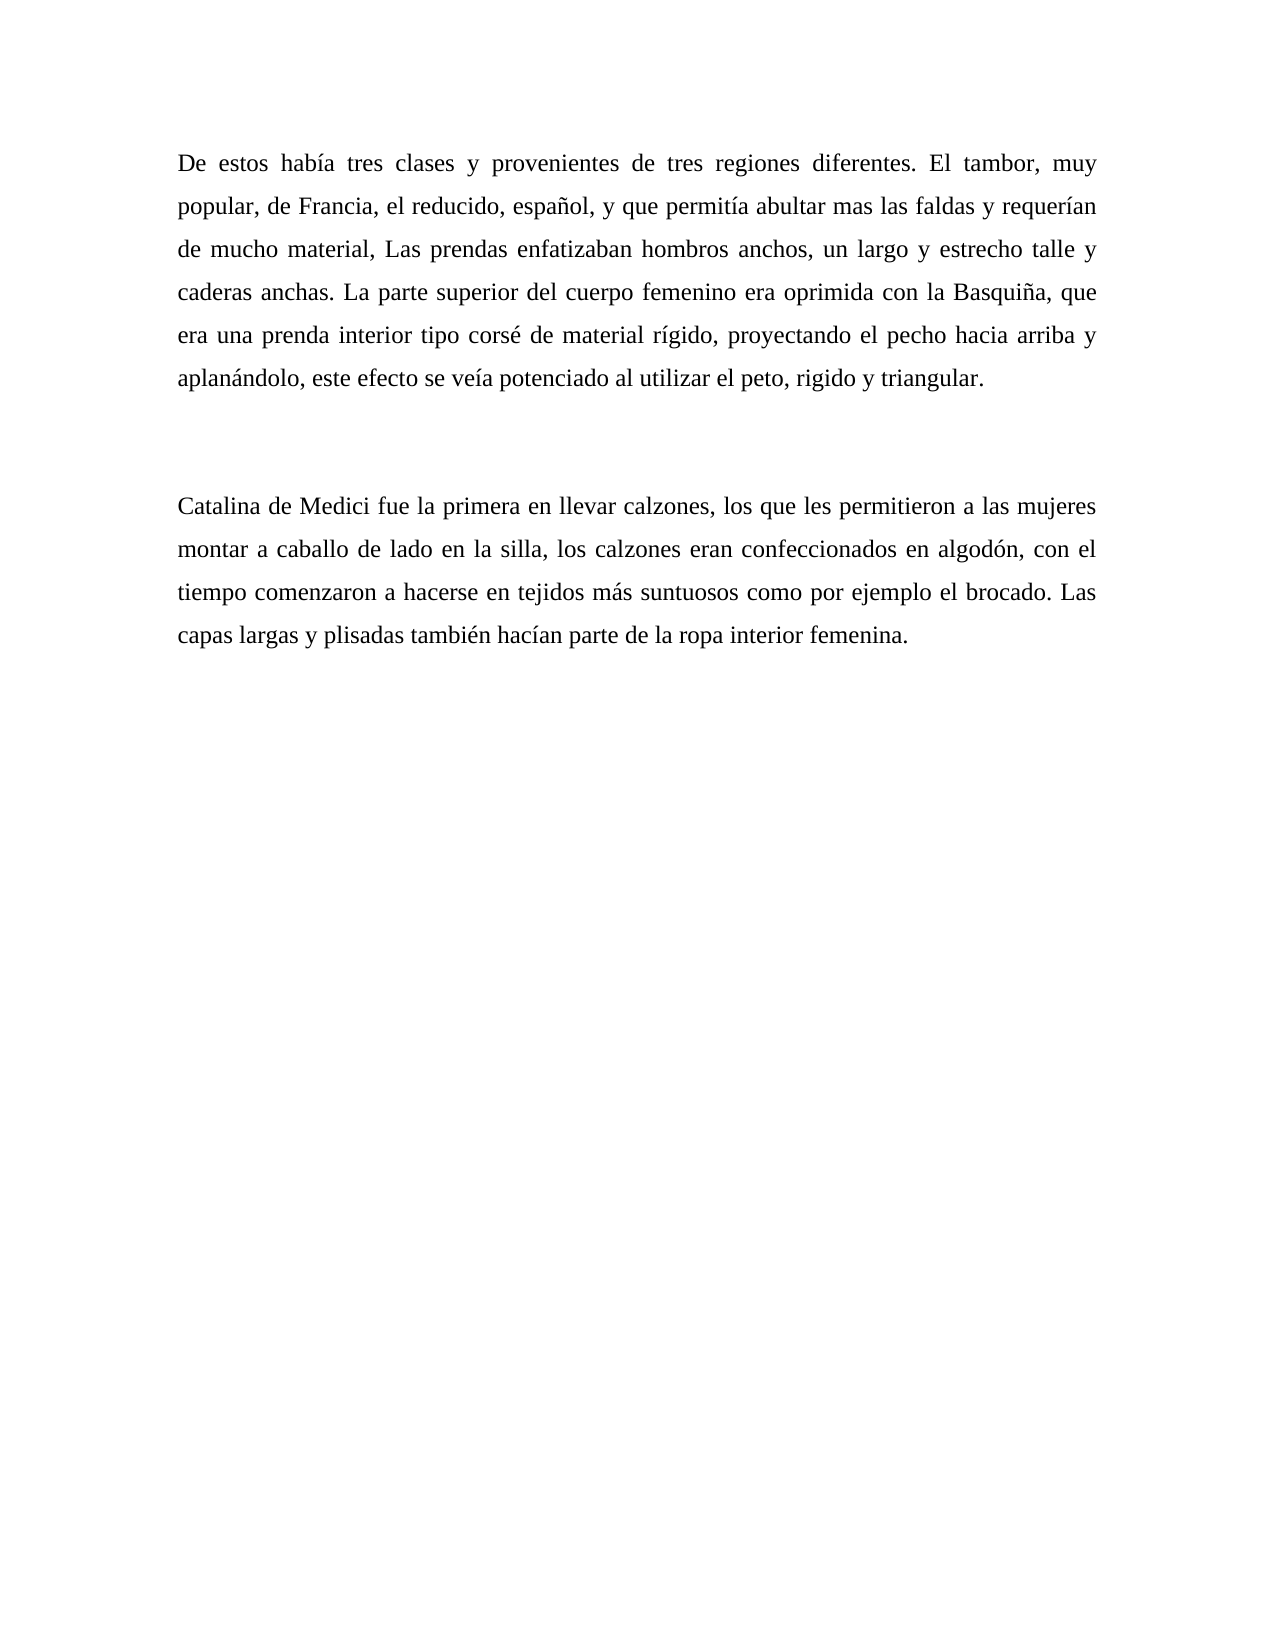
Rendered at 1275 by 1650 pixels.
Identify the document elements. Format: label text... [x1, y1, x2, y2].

text Catalina de Medici fue la primera en llevar calzones, los que les permitieron a las mujeres montar a caballo de lado en la silla, los calzones eran confeccionados en algodón, con el tiempo comenzaron a hacerse en tejidos más suntuosos como por ejemplo el brocado. Las capas largas y plisadas también hacían parte de la ropa interior femenina. [177, 491, 1098, 649]
text De estos había tres clases y provenientes de tres regiones diferentes. El tambor, muy popular, de Francia, el reducido, español, y que permitía abultar mas las faldas y requerían de mucho material, Las prendas enfatizaban hombros anchos, un largo y estrecho talle y caderas anchas. La parte superior del cuerpo femenino era oprimida con la Basquiña, que era una prenda interior tipo corsé de material rígido, proyectando el pecho hacia arriba y aplanándolo, este efecto se veía potenciado al utilizar el peto, rigido y triangular. [177, 148, 1098, 392]
